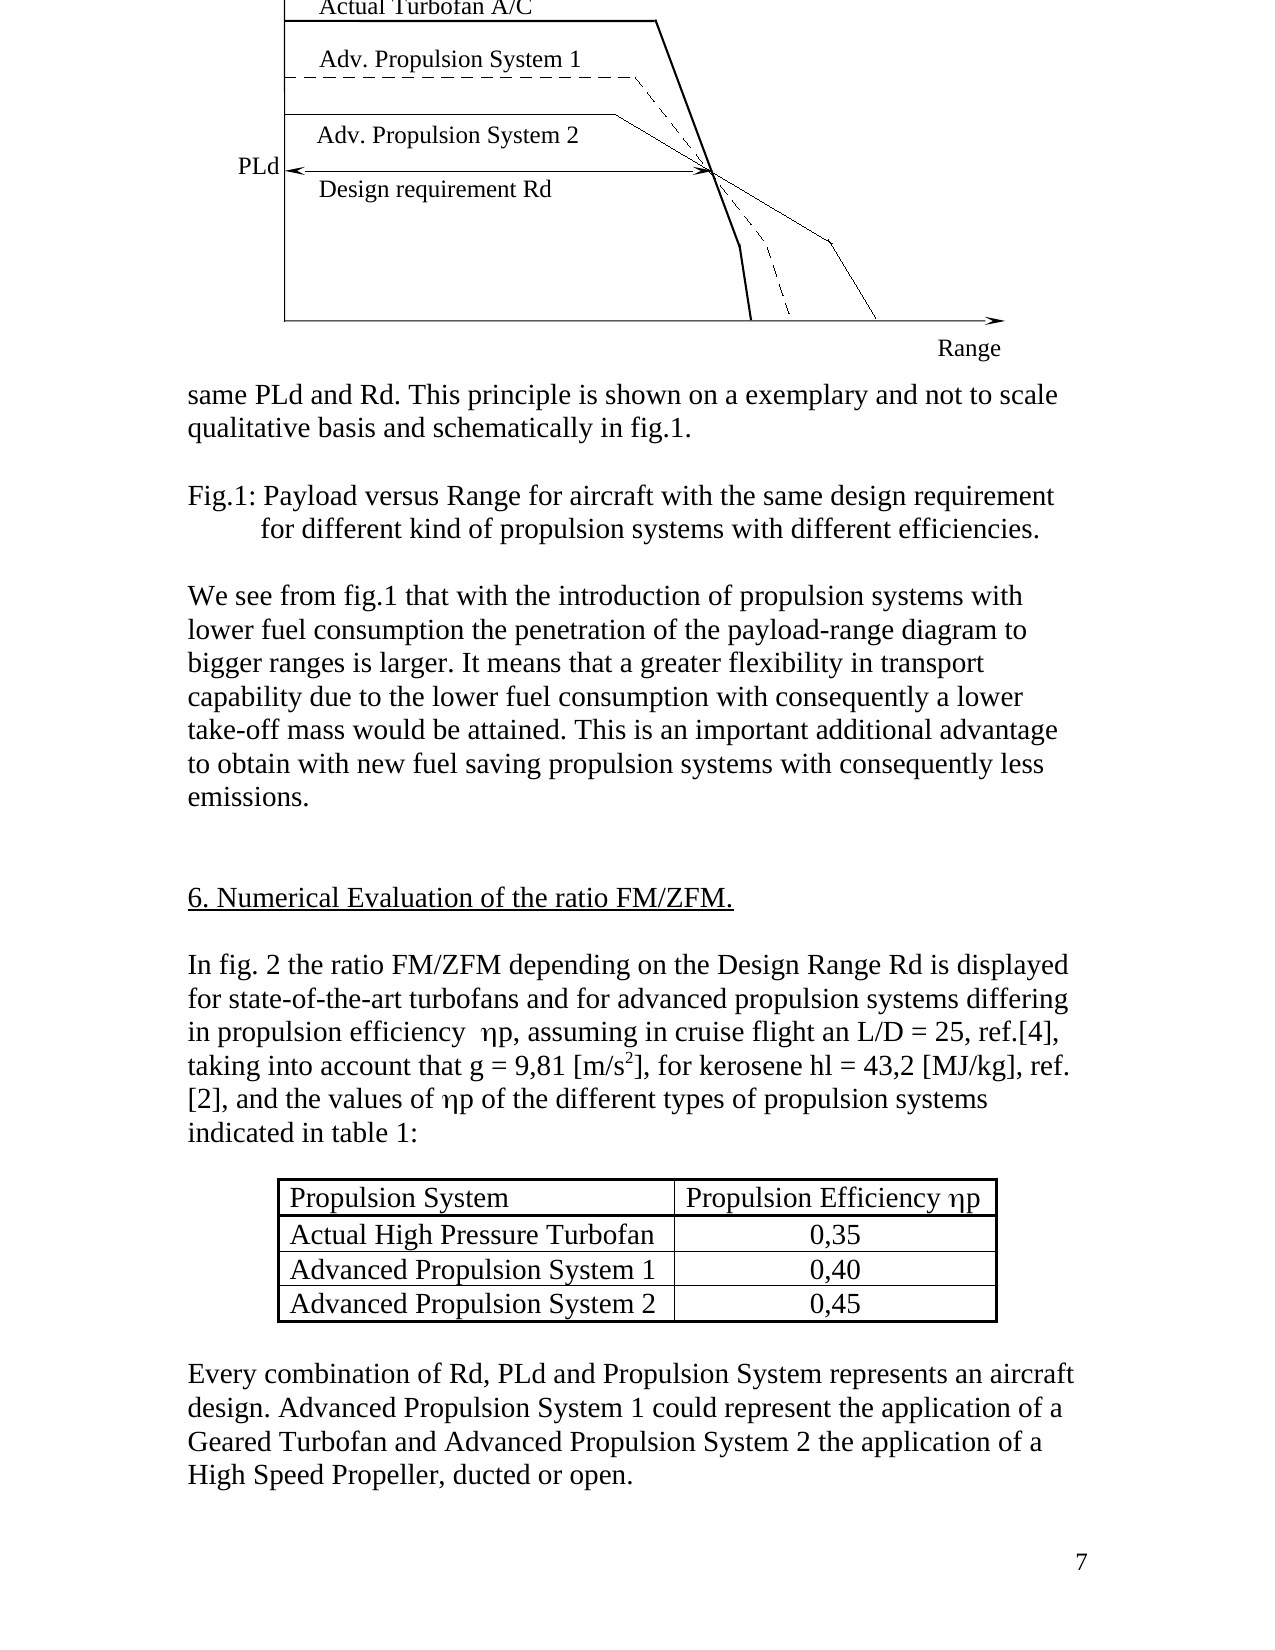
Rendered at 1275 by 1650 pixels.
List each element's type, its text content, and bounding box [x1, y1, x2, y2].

text 6. Numerical Evaluation of the ratio FM/ZFM. [187, 880, 1088, 914]
table_header Propulsion Efficiency p [675, 1181, 995, 1214]
table_cell 0,45 [675, 1286, 995, 1320]
text We see from fig.1 that with the introduction of propulsion systems with lower fuel consumption the penetration of the payload-range diagram to bigger ranges is larger. It means that a greater flexibility in transport capability due to the lower fuel consumption with consequently a lower take-off mass would be attained. This is an important additional advantage to obtain with new fuel saving propulsion systems with consequently less emissions. [187, 578, 1088, 813]
table_cell 0,35 [675, 1217, 995, 1251]
table_header Propulsion System [280, 1181, 674, 1214]
text Fig.1: Payload versus Range for aircraft with the same design requirement [187, 478, 1088, 511]
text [187, 150, 1088, 444]
text In fig. 2 the ratio FM/ZFM depending on the Design Range Rd is displayed for state-of-the-art turbofans and for advanced propulsion systems differing in propulsion efficiencyp, assuming in cruise flight an L/D = 25, ref.[4], taking into account that g = 9,81 [m/s2], for kerosene hl = 43,2 [MJ/kg], ref.[2], and the values of p of the different types of propulsion systems indicated in table 1: [187, 947, 1088, 1149]
table_cell Advanced Propulsion System 1 [280, 1252, 674, 1285]
text Every combination of Rd, PLd and Propulsion System represents an aircraft design. Advanced Propulsion System 1 could represent the application of a Geared Turbofan and Advanced Propulsion System 2 the application of a High Speed Propeller, ducted or open. [187, 1357, 1088, 1491]
text for different kind of propulsion systems with different efficiencies. [187, 511, 1088, 545]
table_cell Advanced Propulsion System 2 [280, 1286, 674, 1320]
table_cell 0,40 [675, 1252, 995, 1285]
table_cell Actual High Pressure Turbofan [280, 1217, 674, 1251]
